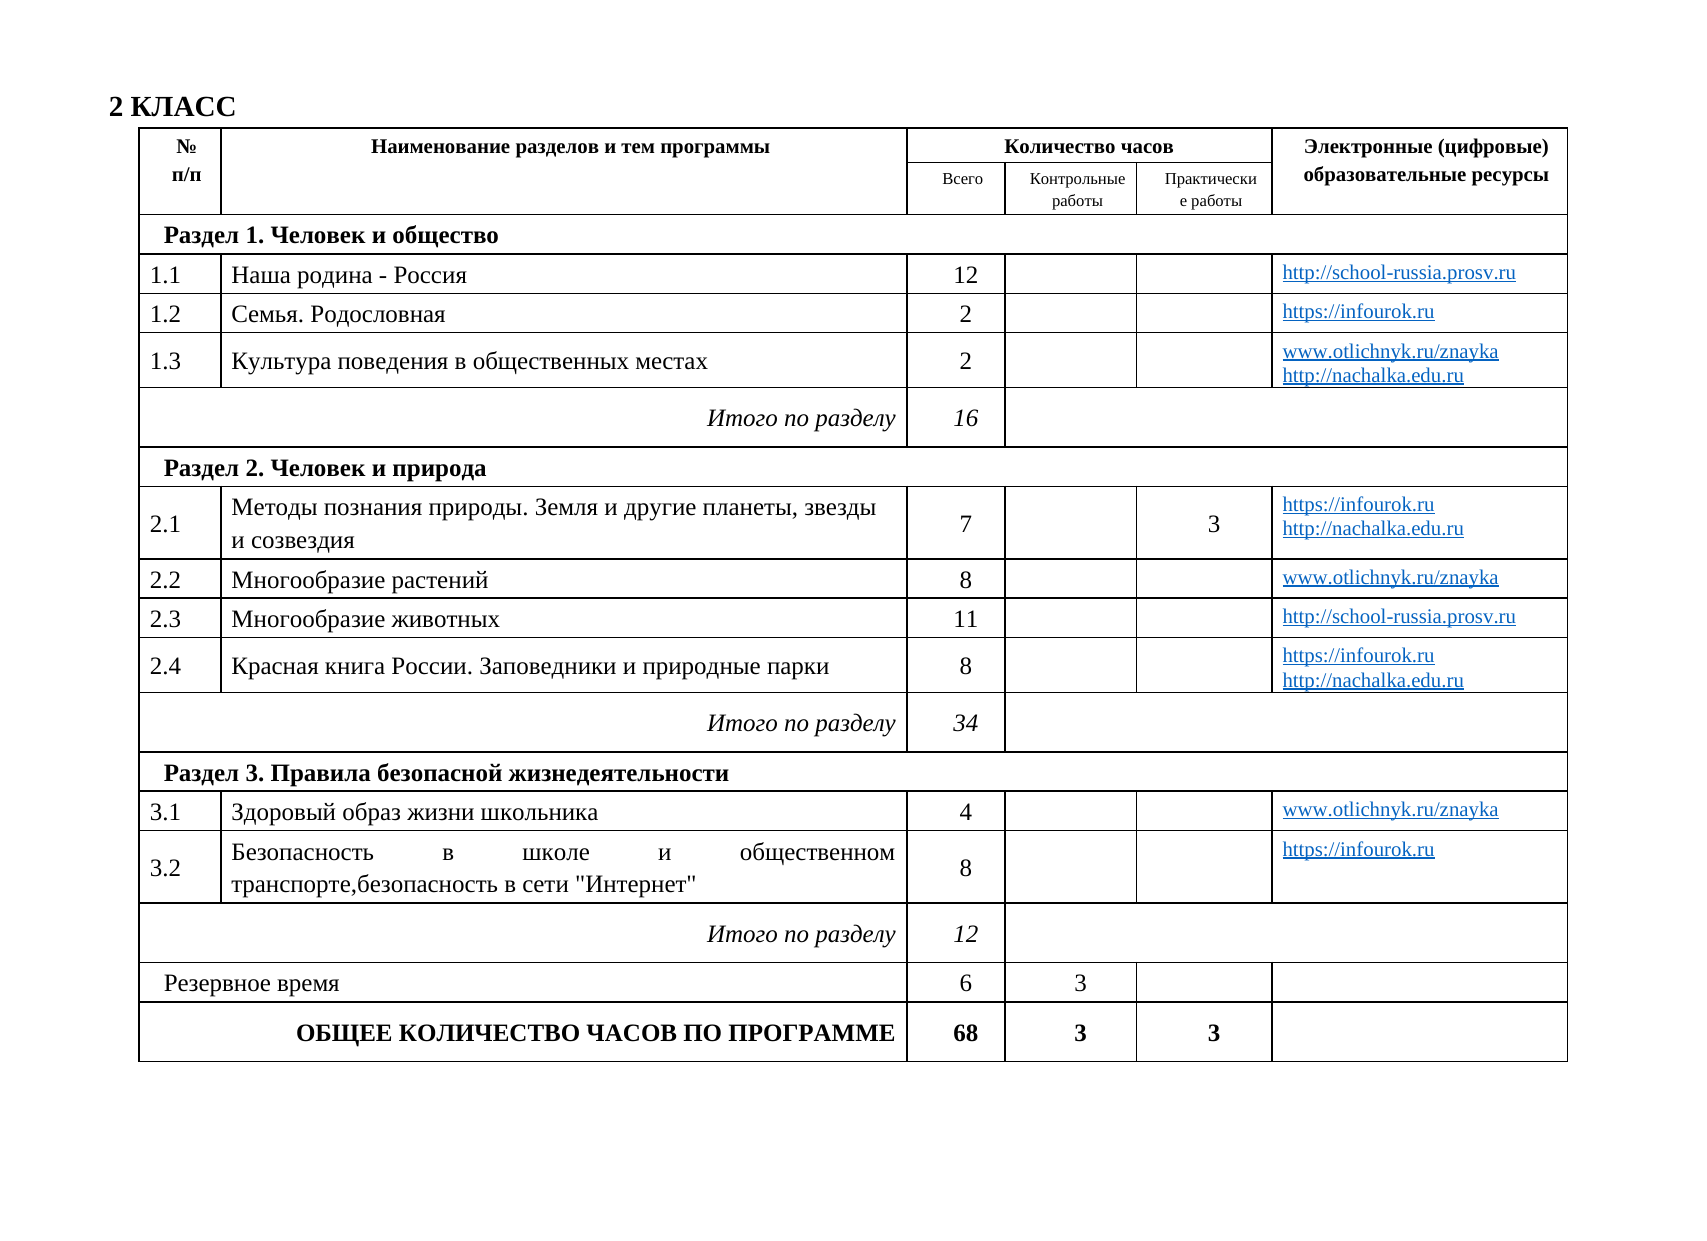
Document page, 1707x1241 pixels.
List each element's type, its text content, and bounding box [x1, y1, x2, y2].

table_cell 12 [908, 255, 1004, 292]
table_cell www.otlichnyk.ru/znayka http://nachalka.edu.ru [1273, 333, 1567, 387]
table_cell Контрольные работы [1006, 163, 1136, 214]
table_cell [1137, 294, 1271, 332]
table_cell Итого по разделу [140, 388, 906, 446]
table_cell [1006, 904, 1567, 962]
table_cell 3.2 [140, 831, 220, 902]
table_cell https://infourok.ru [1273, 294, 1567, 332]
table_cell https://infourok.ru [1273, 831, 1567, 902]
table_cell [1006, 599, 1136, 637]
table_cell [1006, 831, 1136, 902]
table_cell [1137, 638, 1271, 692]
table_header Электронные (цифровые) образовательные ресурсы [1273, 129, 1567, 214]
table_cell [1137, 255, 1271, 292]
table_cell 2 [908, 333, 1004, 387]
table_cell Резервное время [140, 963, 906, 1001]
table_cell 3 [1006, 1003, 1136, 1061]
table_header Наименование разделов и тем программы [222, 129, 906, 214]
table_cell 8 [908, 831, 1004, 902]
table_cell 1.2 [140, 294, 220, 332]
table_cell 1.3 [140, 333, 220, 387]
table_cell ОБЩЕЕ КОЛИЧЕСТВО ЧАСОВ ПО ПРОГРАММЕ [140, 1003, 906, 1061]
table_cell 2.3 [140, 599, 220, 637]
table_cell 16 [908, 388, 1004, 446]
table_cell 34 [908, 693, 1004, 751]
table_cell 3 [1137, 487, 1271, 558]
text 2 КЛАСС [101, 89, 1618, 122]
table_cell Итого по разделу [140, 904, 906, 962]
table_cell https://infourok.ru http://nachalka.edu.ru [1273, 487, 1567, 558]
table_cell 11 [908, 599, 1004, 637]
table_cell [1273, 963, 1567, 1001]
table_cell [1137, 333, 1271, 387]
table_cell [1137, 560, 1271, 597]
table_cell 12 [908, 904, 1004, 962]
table_cell 8 [908, 638, 1004, 692]
table_cell Наша родина - Россия [222, 255, 906, 292]
table_cell Культура поведения в общественных местах [222, 333, 906, 387]
table_cell 4 [908, 792, 1004, 830]
table_cell www.otlichnyk.ru/znayka [1273, 792, 1567, 830]
table_cell [1006, 388, 1567, 446]
table_cell 1.1 [140, 255, 220, 292]
table_cell Раздел 2. Человек и природа [140, 448, 1567, 486]
table_cell [1006, 560, 1136, 597]
table_cell Семья. Родословная [222, 294, 906, 332]
table_cell Итого по разделу [140, 693, 906, 751]
table_cell Практические работы [1137, 163, 1271, 214]
table_cell 2 [908, 294, 1004, 332]
table_cell [1273, 1003, 1567, 1061]
table_cell [1137, 963, 1271, 1001]
table_cell Здоровый образ жизни школьника [222, 792, 906, 830]
table_cell 3 [1137, 1003, 1271, 1061]
table_header № п/п [140, 129, 220, 214]
table_cell Методы познания природы. Земля и другие планеты, звезды и созвездия [222, 487, 906, 558]
table_cell [1137, 792, 1271, 830]
table_cell Многообразие растений [222, 560, 906, 597]
table_cell 68 [908, 1003, 1004, 1061]
table_cell [1006, 294, 1136, 332]
table_cell [1006, 255, 1136, 292]
table_cell 2.4 [140, 638, 220, 692]
table_cell https://infourok.ru http://nachalka.edu.ru [1273, 638, 1567, 692]
table_cell Многообразие животных [222, 599, 906, 637]
table_cell 2.1 [140, 487, 220, 558]
table_cell [1137, 831, 1271, 902]
table_cell [1006, 792, 1136, 830]
table_cell Всего [908, 163, 1004, 214]
table_cell [1137, 599, 1271, 637]
table_cell [1006, 693, 1567, 751]
table_cell 7 [908, 487, 1004, 558]
table_cell 8 [908, 560, 1004, 597]
table_cell 6 [908, 963, 1004, 1001]
table_cell [1006, 333, 1136, 387]
table_cell Безопасность в школе и общественном транспорте,безопасность в сети "Интернет" [222, 831, 906, 902]
table_cell Красная книга России. Заповедники и природные парки [222, 638, 906, 692]
table_cell Раздел 1. Человек и общество [140, 215, 1567, 253]
table_header Количество часов [908, 129, 1271, 162]
table_cell Раздел 3. Правила безопасной жизнедеятельности [140, 753, 1567, 790]
table_cell 3 [1006, 963, 1136, 1001]
table_cell 2.2 [140, 560, 220, 597]
table_cell [1006, 638, 1136, 692]
table_cell [1006, 487, 1136, 558]
table_cell www.otlichnyk.ru/znayka [1273, 560, 1567, 597]
table_cell http://school-russia.prosv.ru [1273, 599, 1567, 637]
table_cell 3.1 [140, 792, 220, 830]
table_cell http://school-russia.prosv.ru [1273, 255, 1567, 292]
